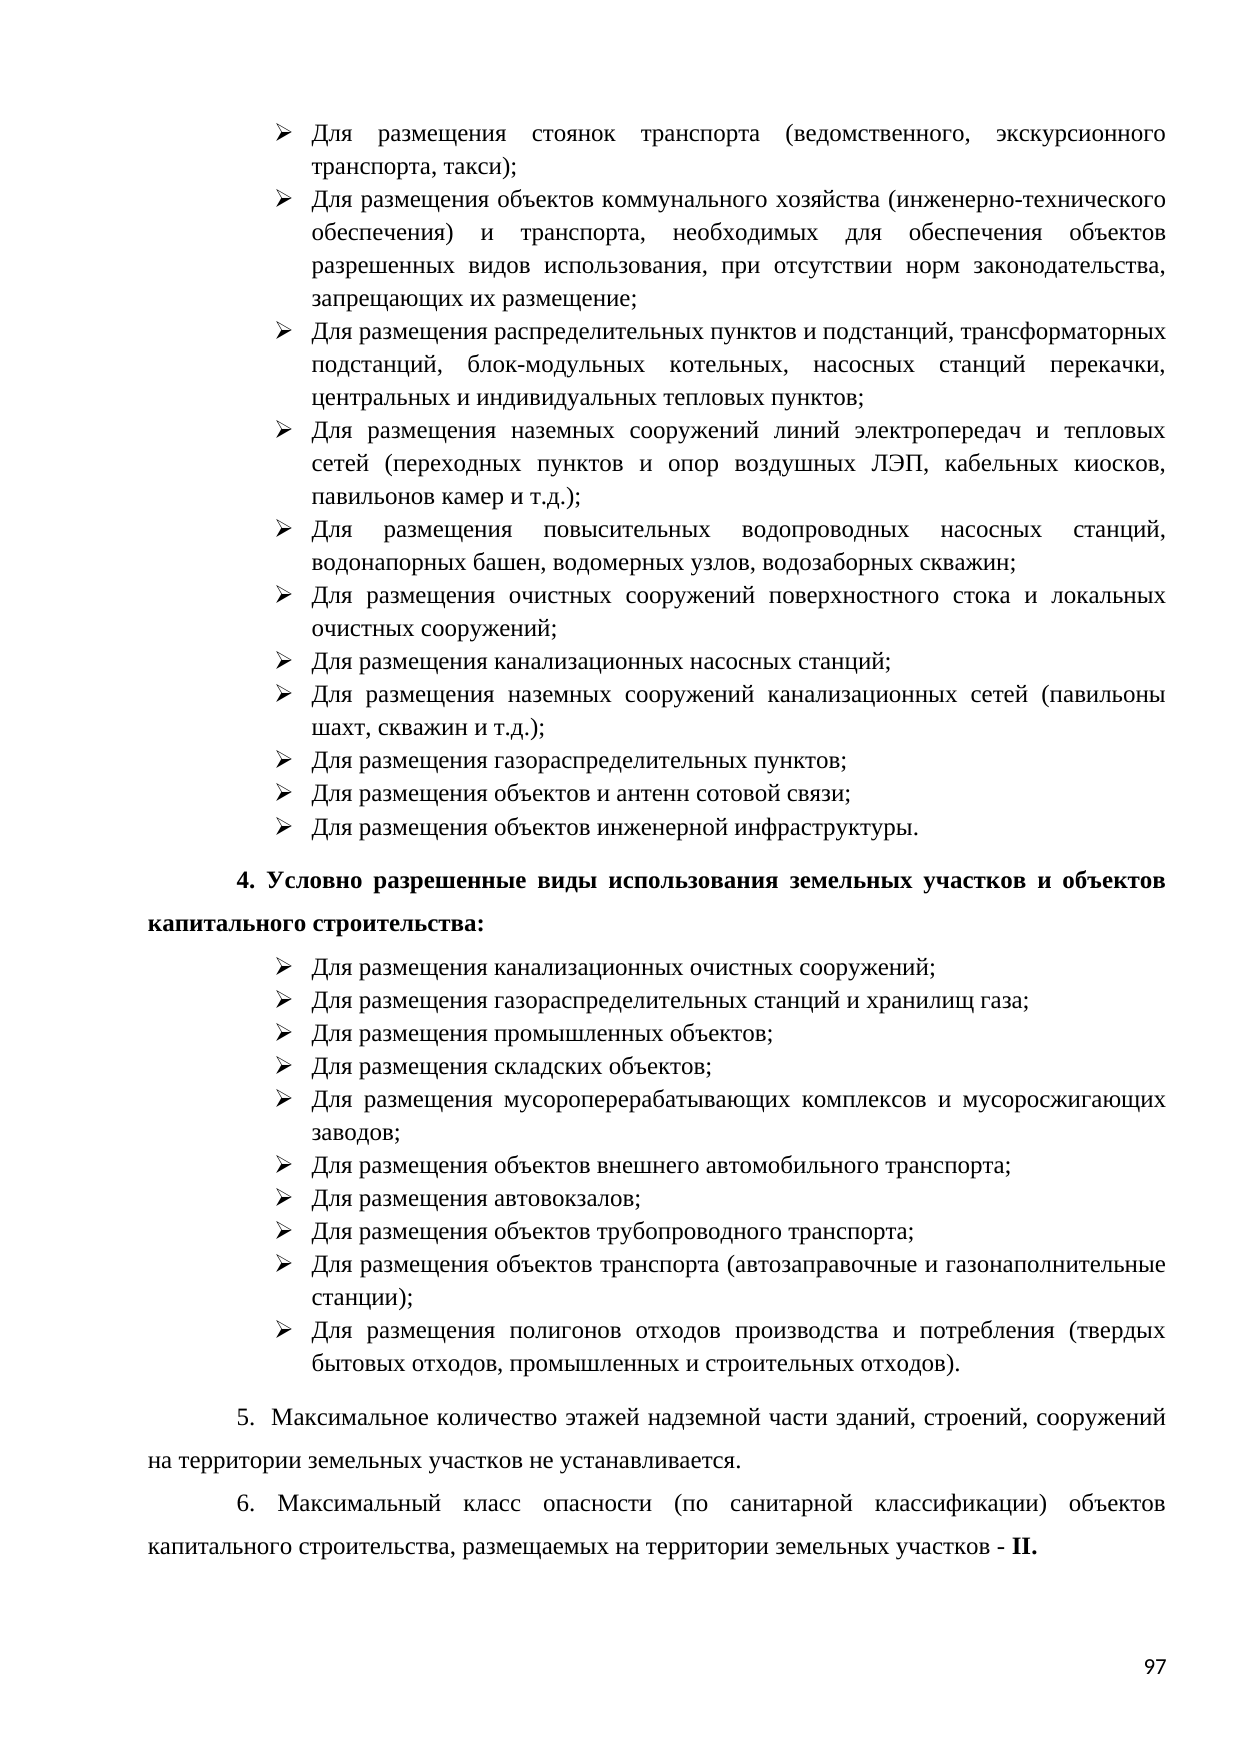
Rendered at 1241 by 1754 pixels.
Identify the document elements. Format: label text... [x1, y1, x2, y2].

list Для размещения объектов трубопроводного транспорта; [274, 1216, 1167, 1244]
list Для размещения повысительных водопроводных насосных станций, водонапорных башен, водомерных узлов, водозаборных скважин; [274, 514, 1167, 576]
list Для размещения объектов и антенн сотовой связи; [274, 778, 1167, 807]
list Для размещения складских объектов; [274, 1051, 1167, 1079]
list Для размещения объектов внешнего автомобильного транспорта; [274, 1150, 1167, 1178]
list Для размещения полигонов отходов производства и потребления (твердых бытовых отходов, промышленных и строительных отходов). [274, 1315, 1167, 1377]
list Для размещения канализационных очистных сооружений; [274, 952, 1167, 980]
list Для размещения распределительных пунктов и подстанций, трансформаторных подстанций, блок-модульных котельных, насосных станций перекачки, центральных и индивидуальных тепловых пунктов; [274, 316, 1167, 411]
list Для размещения очистных сооружений поверхностного стока и локальных очистных сооружений; [274, 580, 1167, 642]
list Для размещения газораспределительных станций и хранилищ газа; [274, 985, 1167, 1013]
list Для размещения наземных сооружений линий электропередач и тепловых сетей (переходных пунктов и опор воздушных ЛЭП, кабельных киосков, павильонов камер и т.д.); [274, 415, 1167, 510]
list Для размещения канализационных насосных станций; [274, 646, 1167, 675]
list Для размещения наземных сооружений канализационных сетей (павильоны шахт, скважин и т.д.); [274, 679, 1167, 741]
list Для размещения объектов коммунального хозяйства (инженерно-технического обеспечения) и транспорта, необходимых для обеспечения объектов разрешенных видов использования, при отсутствии норм законодательства, запрещающих их размещение; [274, 184, 1167, 312]
list Для размещения автовокзалов; [274, 1183, 1167, 1212]
text 5. Максимальное количество этажей надземной части зданий, строений, сооружений на территории земельных участков не устанавливается. [148, 1402, 1167, 1474]
list Для размещения стоянок транспорта (ведомственного, экскурсионного транспорта, такси); [274, 118, 1167, 180]
list Для размещения промышленных объектов; [274, 1018, 1167, 1046]
list Для размещения газораспределительных пунктов; [274, 746, 1167, 774]
list Для размещения мусороперерабатывающих комплексов и мусоросжигающих заводов; [274, 1084, 1167, 1146]
list Для размещения объектов инженерной инфраструктуры. [274, 812, 1167, 840]
list Для размещения объектов транспорта (автозаправочные и газонаполнительные станции); [274, 1249, 1167, 1311]
text 4. Условно разрешенные виды использования земельных участков и объектов капитального строительства: [148, 865, 1167, 937]
text 6. Максимальный класс опасности (по санитарной классификации) объектов капитального строительства, размещаемых на территории земельных участков - II. [148, 1488, 1167, 1560]
